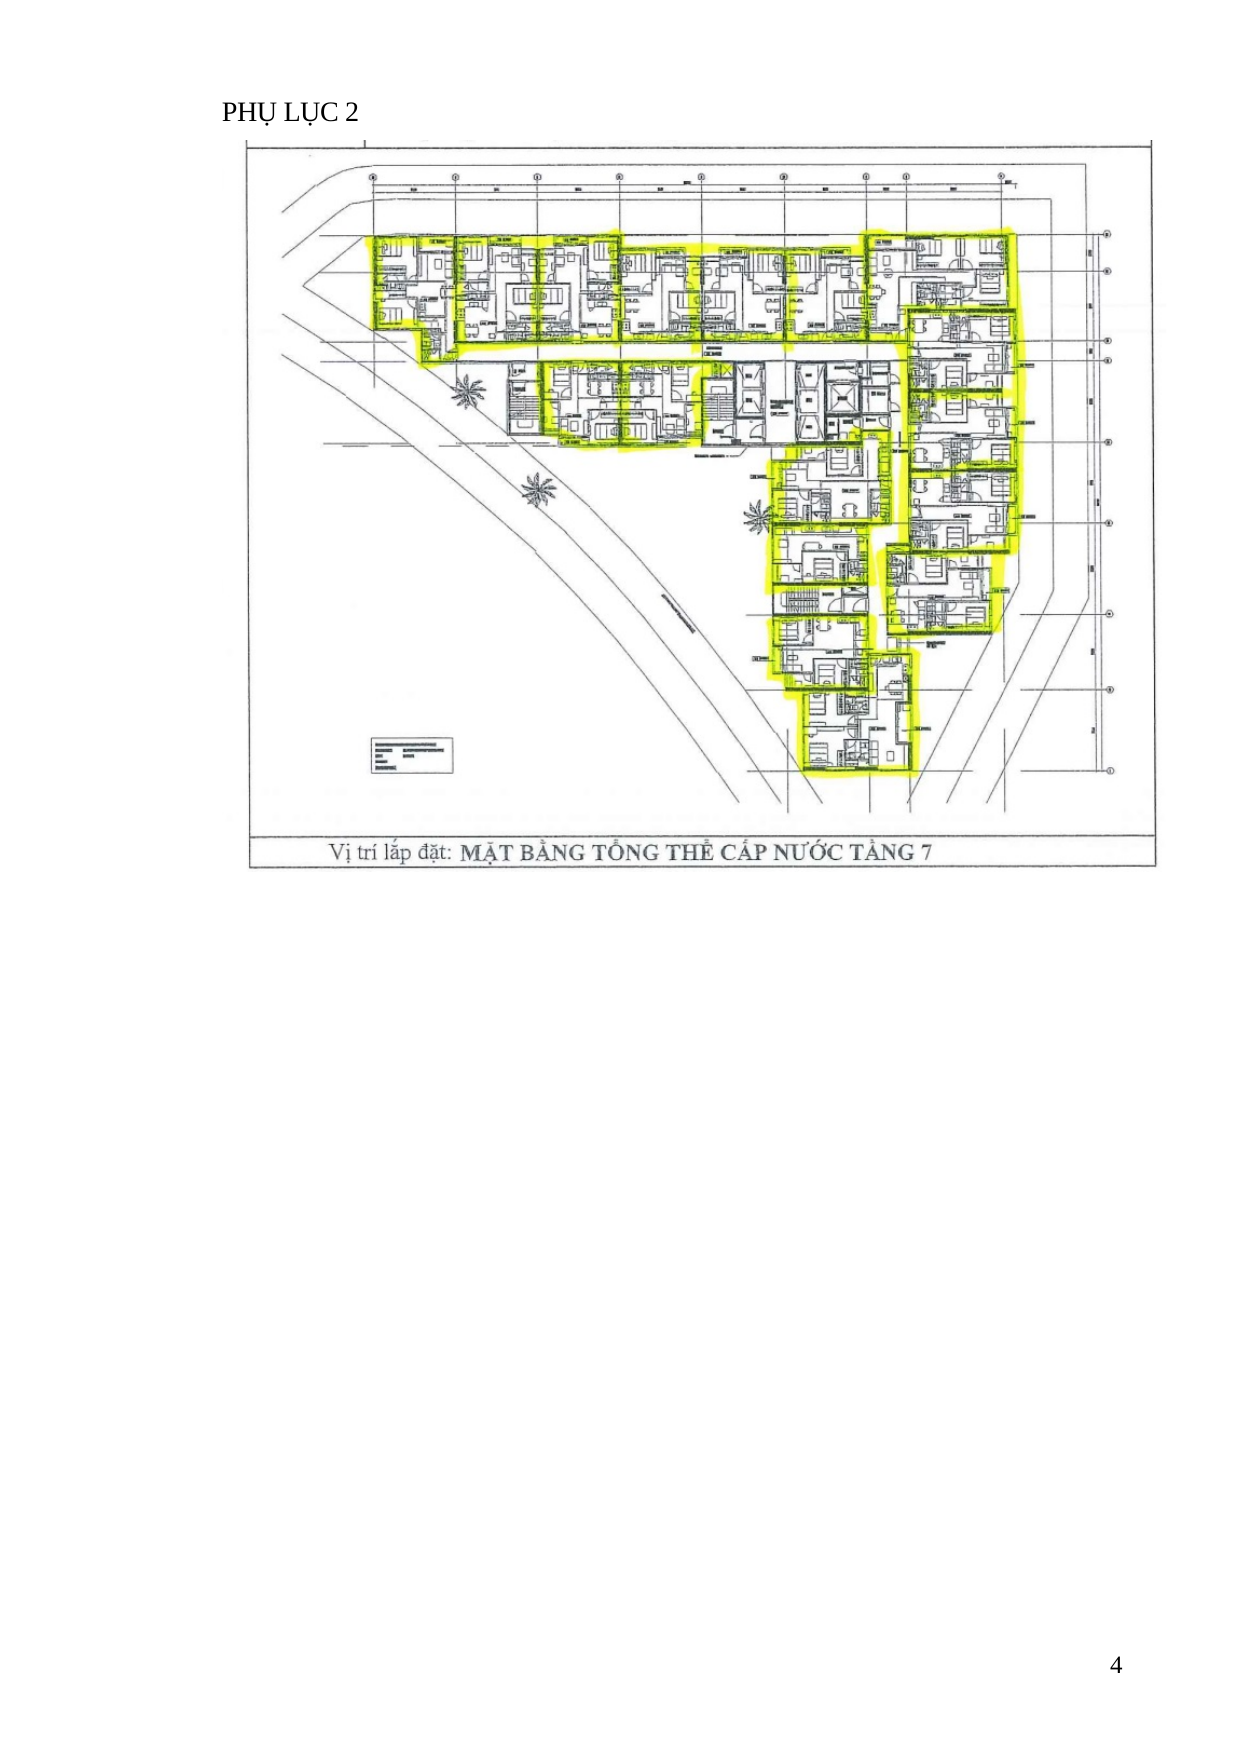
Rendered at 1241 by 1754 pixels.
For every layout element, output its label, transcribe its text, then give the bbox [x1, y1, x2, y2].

picture [221, 140, 1167, 872]
text PHỤ LỤC 2 [177, 95, 1122, 127]
